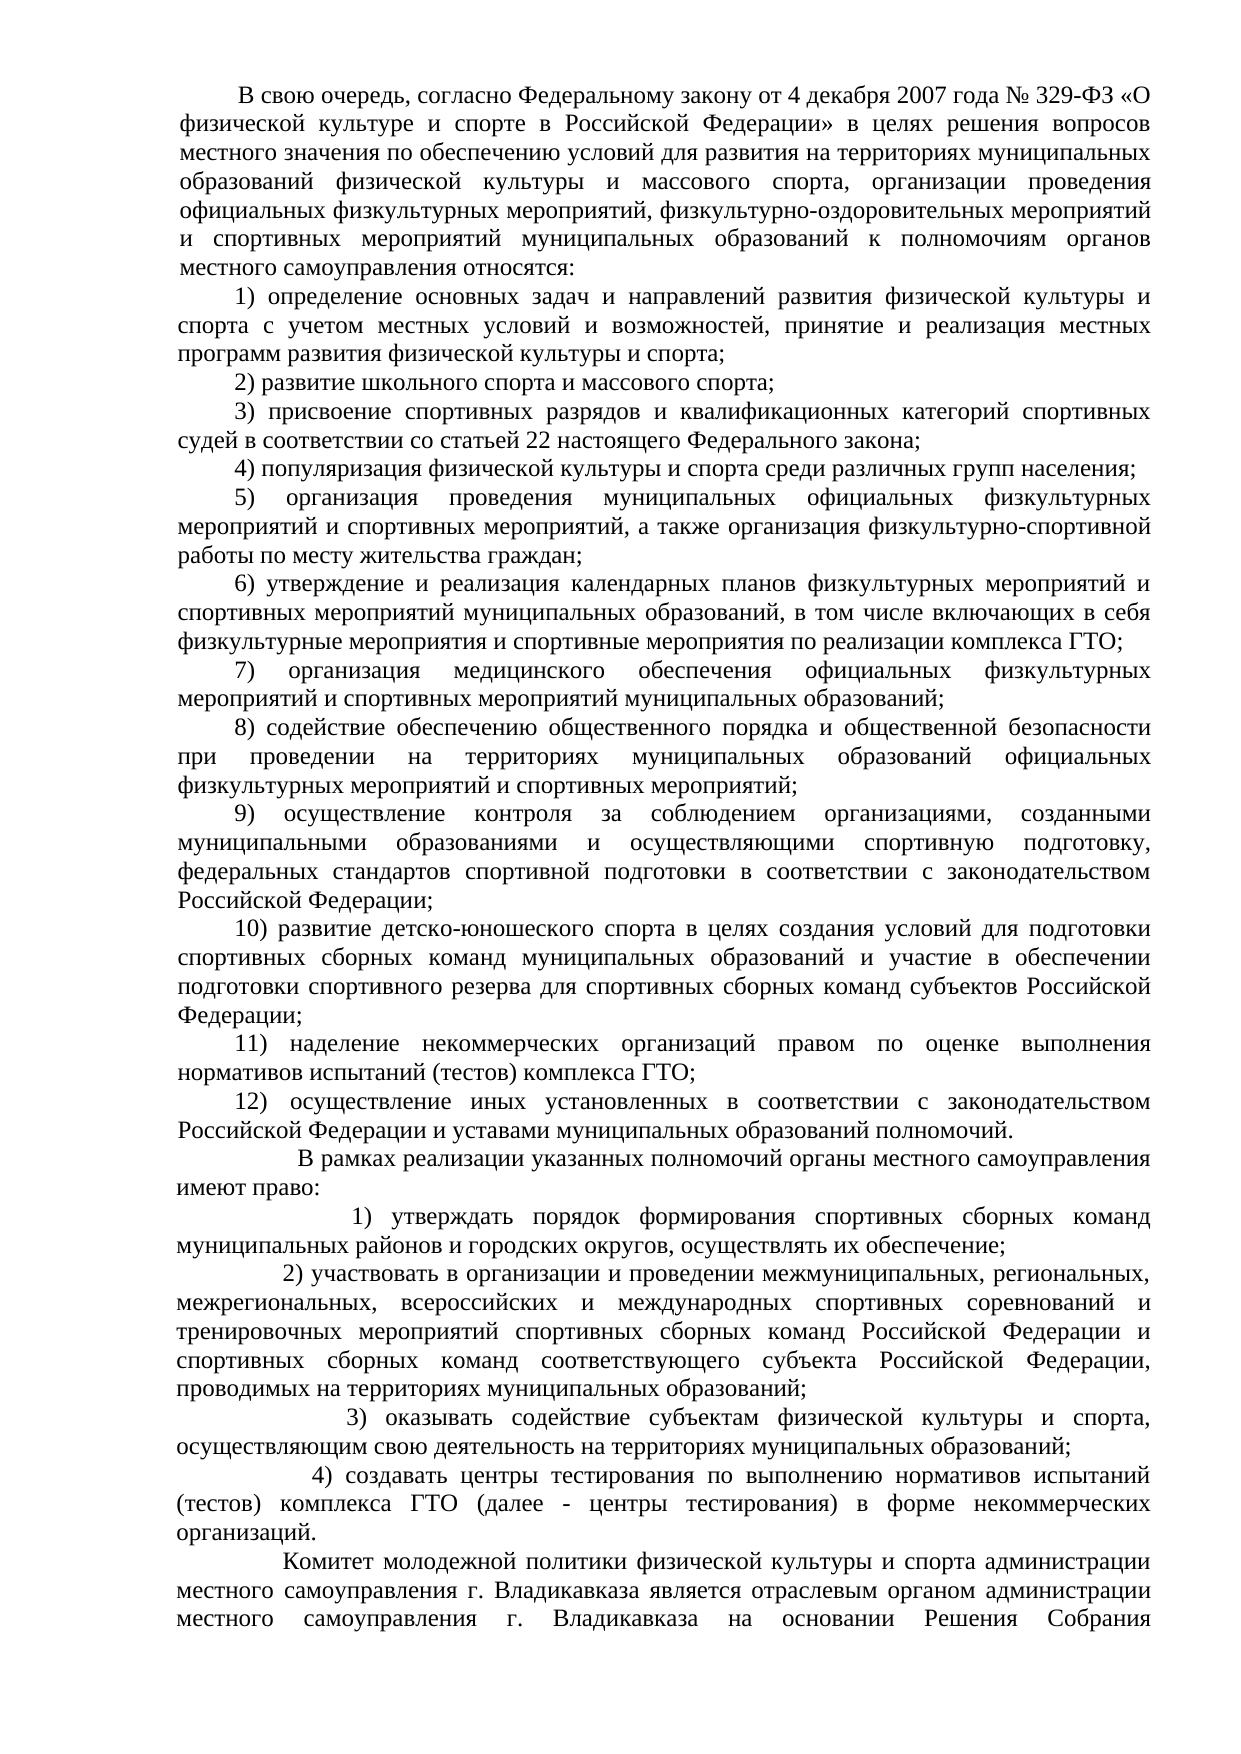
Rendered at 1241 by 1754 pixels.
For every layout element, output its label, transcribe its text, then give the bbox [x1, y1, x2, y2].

text 3) оказывать содействие субъектам физической культуры и спорта, осуществляющим свою деятельность на территориях муниципальных образований; [176, 1402, 1152, 1460]
text В свою очередь, согласно Федеральному закону от 4 декабря 2007 года № 329-ФЗ «О физической культуре и спорте в Российской Федерации» в целях решения вопросов местного значения по обеспечению условий для развития на территориях муниципальных образований физической культуры и массового спорта, организации проведения официальных физкультурных мероприятий, физкультурно-оздоровительных мероприятий и спортивных мероприятий муниципальных образований к полномочиям органов местного самоуправления относятся: [179, 80, 1152, 281]
text 8) содействие обеспечению общественного порядка и общественной безопасности при проведении на территориях муниципальных образований официальных физкультурных мероприятий и спортивных мероприятий; [177, 712, 1152, 798]
text 11) наделение некоммерческих организаций правом по оценке выполнения нормативов испытаний (тестов) комплекса ГТО; [177, 1028, 1152, 1086]
text 2) развитие школьного спорта и массового спорта; [177, 367, 1152, 396]
text 1) утверждать порядок формирования спортивных сборных команд муниципальных районов и городских округов, осуществлять их обеспечение; [176, 1201, 1152, 1258]
text 10) развитие детско-юношеского спорта в целях создания условий для подготовки спортивных сборных команд муниципальных образований и участие в обеспечении подготовки спортивного резерва для спортивных сборных команд субъектов Российской Федерации; [177, 913, 1152, 1028]
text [176, 1546, 1152, 1632]
text 9) осуществление контроля за соблюдением организациями, созданными муниципальными образованиями и осуществляющими спортивную подготовку, федеральных стандартов спортивной подготовки в соответствии с законодательством Российской Федерации; [177, 798, 1152, 913]
text 6) утверждение и реализация календарных планов физкультурных мероприятий и спортивных мероприятий муниципальных образований, в том числе включающих в себя физкультурные мероприятия и спортивные мероприятия по реализации комплекса ГТО; [177, 568, 1152, 655]
text 5) организация проведения муниципальных официальных физкультурных мероприятий и спортивных мероприятий, а также организация физкультурно-спортивной работы по месту жительства граждан; [177, 482, 1152, 568]
text 7) организация медицинского обеспечения официальных физкультурных мероприятий и спортивных мероприятий муниципальных образований; [177, 655, 1152, 712]
list осуществление иных установленных в соответствии с законодательством Российской Федерации и уставами муниципальных образований полномочий. [177, 1086, 1152, 1143]
text В рамках реализации указанных полномочий органы местного самоуправления имеют право: [176, 1143, 1152, 1201]
text 4) создавать центры тестирования по выполнению нормативов испытаний (тестов) комплекса ГТО (далее - центры тестирования) в форме некоммерческих организаций. [176, 1460, 1152, 1546]
text 2) участвовать в организации и проведении межмуниципальных, региональных, межрегиональных, всероссийских и международных спортивных соревнований и тренировочных мероприятий спортивных сборных команд Российской Федерации и спортивных сборных команд соответствующего субъекта Российской Федерации, проводимых на территориях муниципальных образований; [176, 1258, 1152, 1402]
text 4) популяризация физической культуры и спорта среди различных групп населения; [177, 453, 1152, 482]
text 3) присвоение спортивных разрядов и квалификационных категорий спортивных судей в соответствии со статьей 22 настоящего Федерального закона; [177, 396, 1152, 453]
text 1) определение основных задач и направлений развития физической культуры и спорта с учетом местных условий и возможностей, принятие и реализация местных программ развития физической культуры и спорта; [177, 281, 1152, 367]
